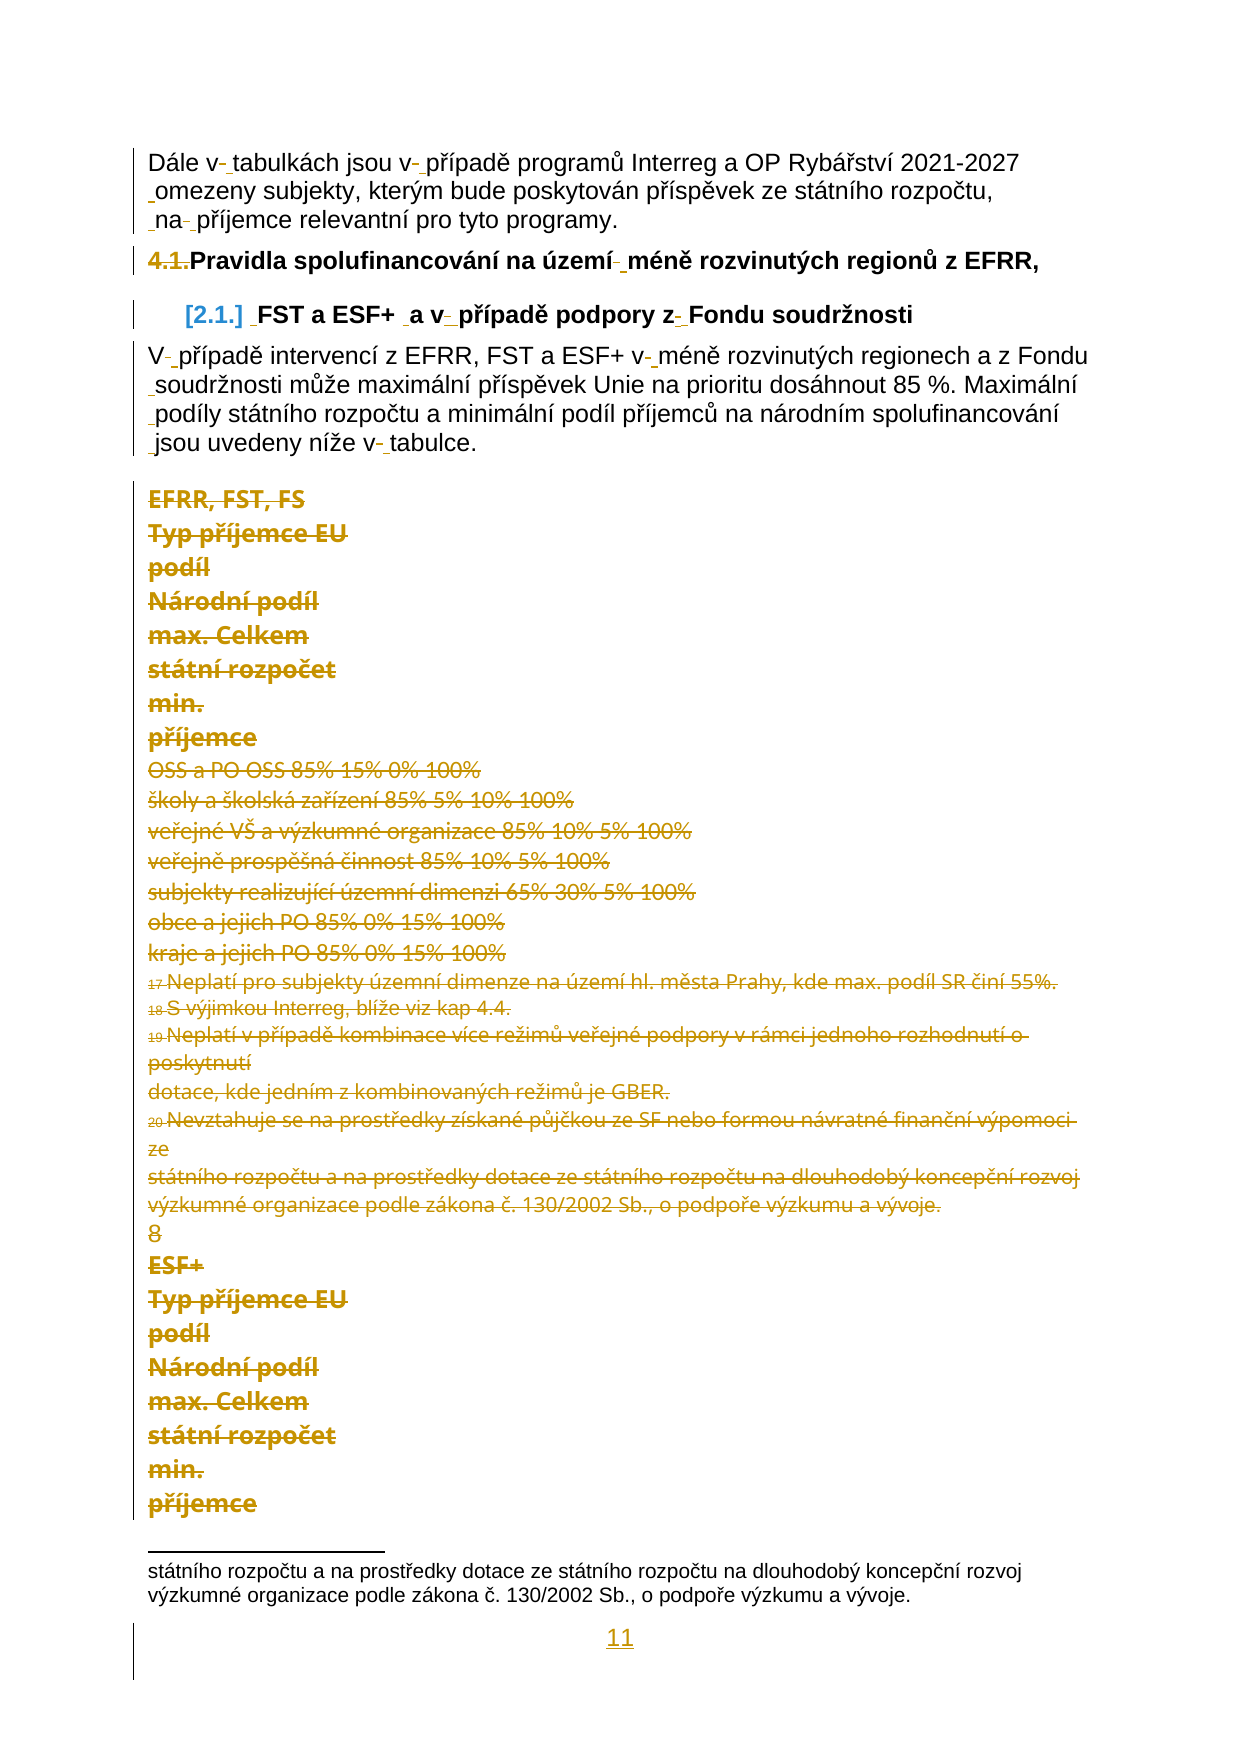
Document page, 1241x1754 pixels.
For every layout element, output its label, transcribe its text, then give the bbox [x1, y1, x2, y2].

subtitle FST a ESF+ a vpřípadě podpory zFondu soudržnosti [185, 300, 1093, 329]
text podíly státního rozpočtu a minimální podíl příjemců na národním spolufinancování [148, 399, 1093, 428]
text Vpřípadě intervencí z EFRR, FST a ESF+ vméně rozvinutých regionech a z Fondu [148, 341, 1093, 370]
text omezeny subjekty, kterým bude poskytován příspěvek ze státního rozpočtu, [148, 176, 1093, 205]
text Pravidla spolufinancování na územíméně rozvinutých regionů z EFRR, [148, 246, 1093, 275]
text soudržnosti může maximální příspěvek Unie na prioritu dosáhnout 85 %. Maximální [148, 370, 1093, 399]
text Dále vtabulkách jsou vpřípadě programů Interreg a OP Rybářství 2021-2027 [148, 148, 1093, 176]
text napříjemce relevantní pro tyto programy. [148, 205, 1093, 234]
text jsou uvedeny níže vtabulce. [148, 428, 1093, 456]
